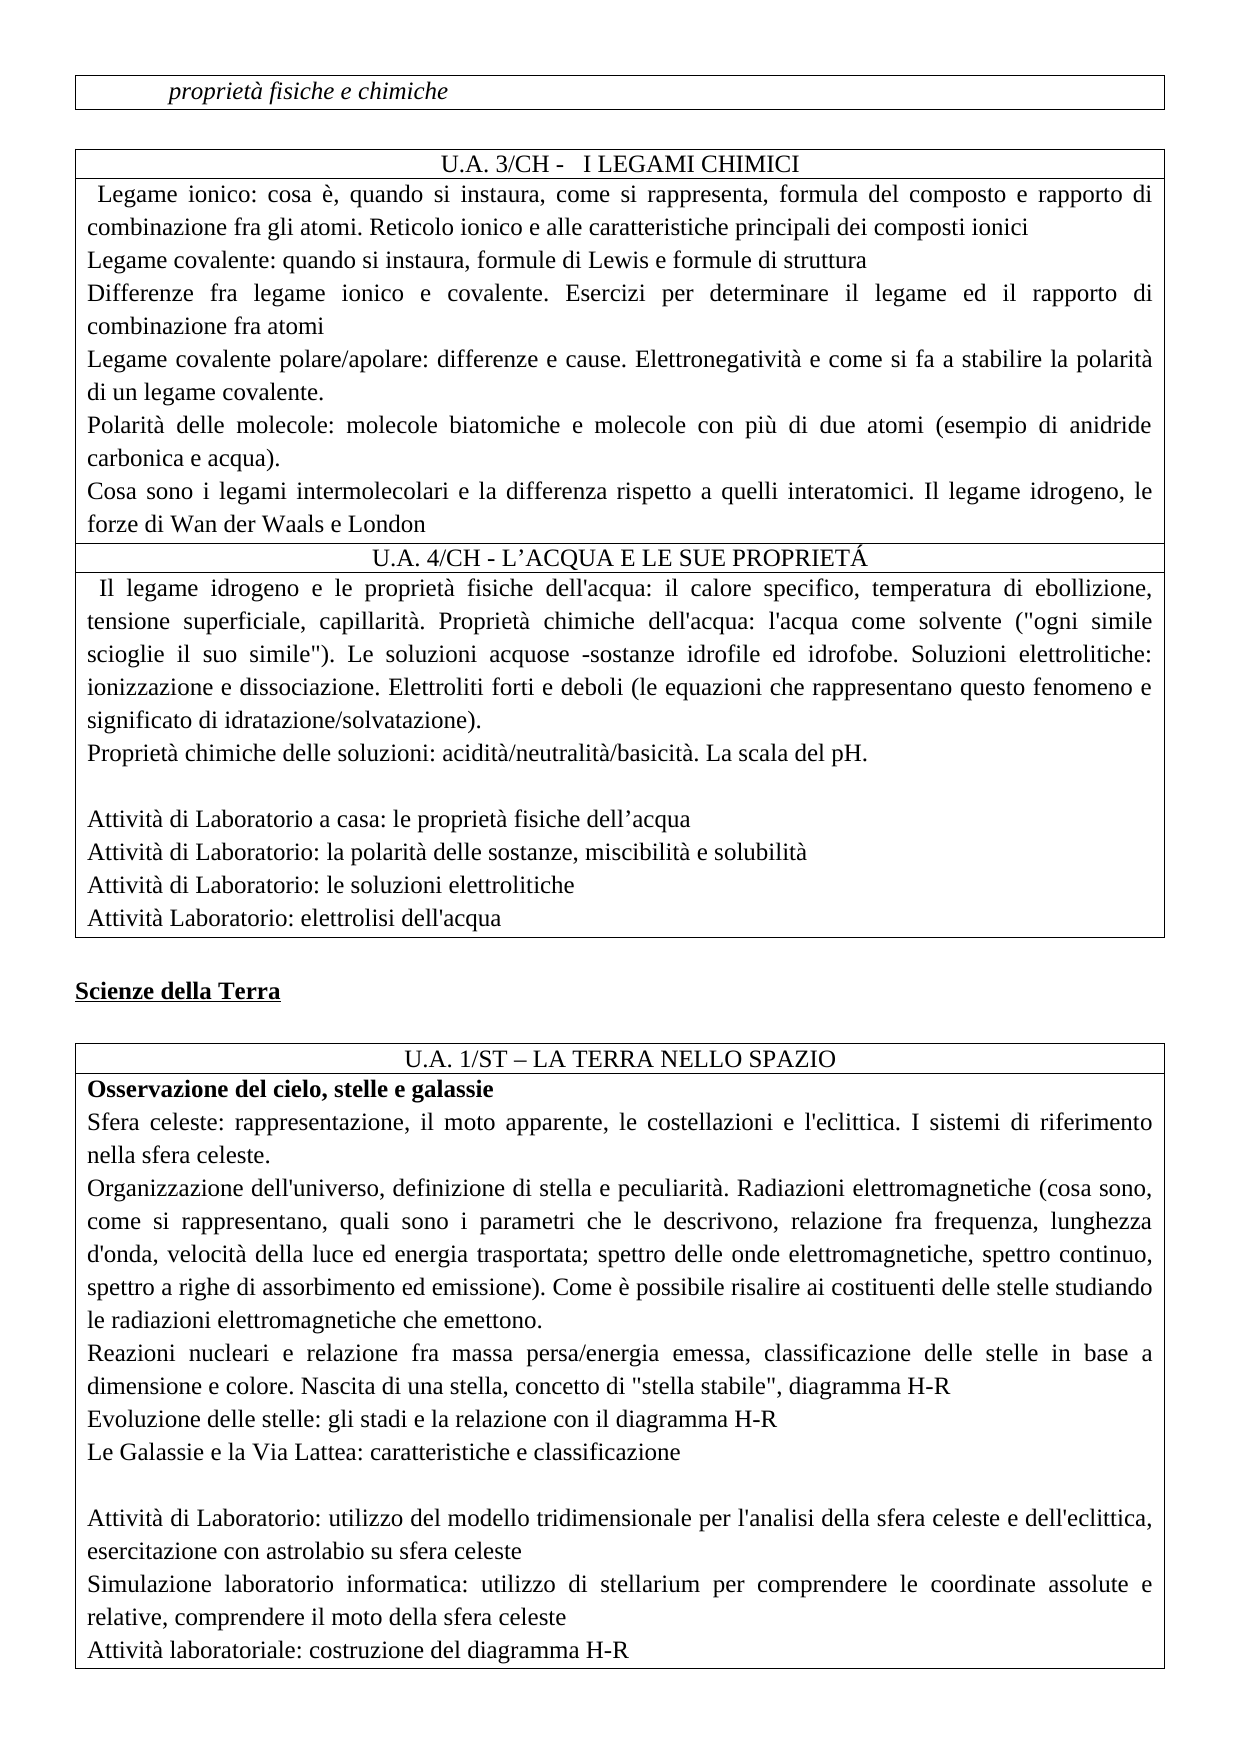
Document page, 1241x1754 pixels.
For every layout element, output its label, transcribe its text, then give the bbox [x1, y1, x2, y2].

table_cell Legame ionico: cosa è, quando si instaura, come si rappresenta, formula del composto e rapporto di combinazione fra gli atomi. Reticolo ionico e alle caratteristiche principali dei composti ionici Legame covalente: quando si instaura, formule di Lewis e formule di struttura Differenze fra legame ionico e covalente. Esercizi per determinare il legame ed il rapporto di combinazione fra atomi Legame covalente polare/apolare: differenze e cause. Elettronegatività e come si fa a stabilire la polarità di un legame covalente. Polarità delle molecole: molecole biatomiche e molecole con più di due atomi (esempio di anidride carbonica e acqua). Cosa sono i legami intermolecolari e la differenza rispetto a quelli interatomici. Il legame idrogeno, le forze di Wan der Waals e London [76, 179, 1164, 542]
table_cell U.A. 4/CH - L’ACQUA E LE SUE PROPRIETÁ [76, 544, 1164, 572]
text Scienze della Terra [75, 976, 1165, 1005]
table_header U.A. 3/CH - I LEGAMI CHIMICI [76, 150, 1164, 178]
table_cell Il legame idrogeno e le proprietà fisiche dell'acqua: il calore specifico, temperatura di ebollizione, tensione superficiale, capillarità. Proprietà chimiche dell'acqua: l'acqua come solvente ("ogni simile scioglie il suo simile"). Le soluzioni acquose -sostanze idrofile ed idrofobe. Soluzioni elettrolitiche: ionizzazione e dissociazione. Elettroliti forti e deboli (le equazioni che rappresentano questo fenomeno e significato di idratazione/solvatazione). Proprietà chimiche delle soluzioni: acidità/neutralità/basicità. La scala del pH. Attività di Laboratorio a casa: le proprietà fisiche dell’acqua Attività di Laboratorio: la polarità delle sostanze, miscibilità e solubilità Attività di Laboratorio: le soluzioni elettrolitiche Attività Laboratorio: elettrolisi dell'acqua [76, 573, 1164, 937]
table_header U.A. 1/ST – LA TERRA NELLO SPAZIO [76, 1044, 1164, 1073]
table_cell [76, 76, 1164, 109]
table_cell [76, 1074, 1164, 1668]
